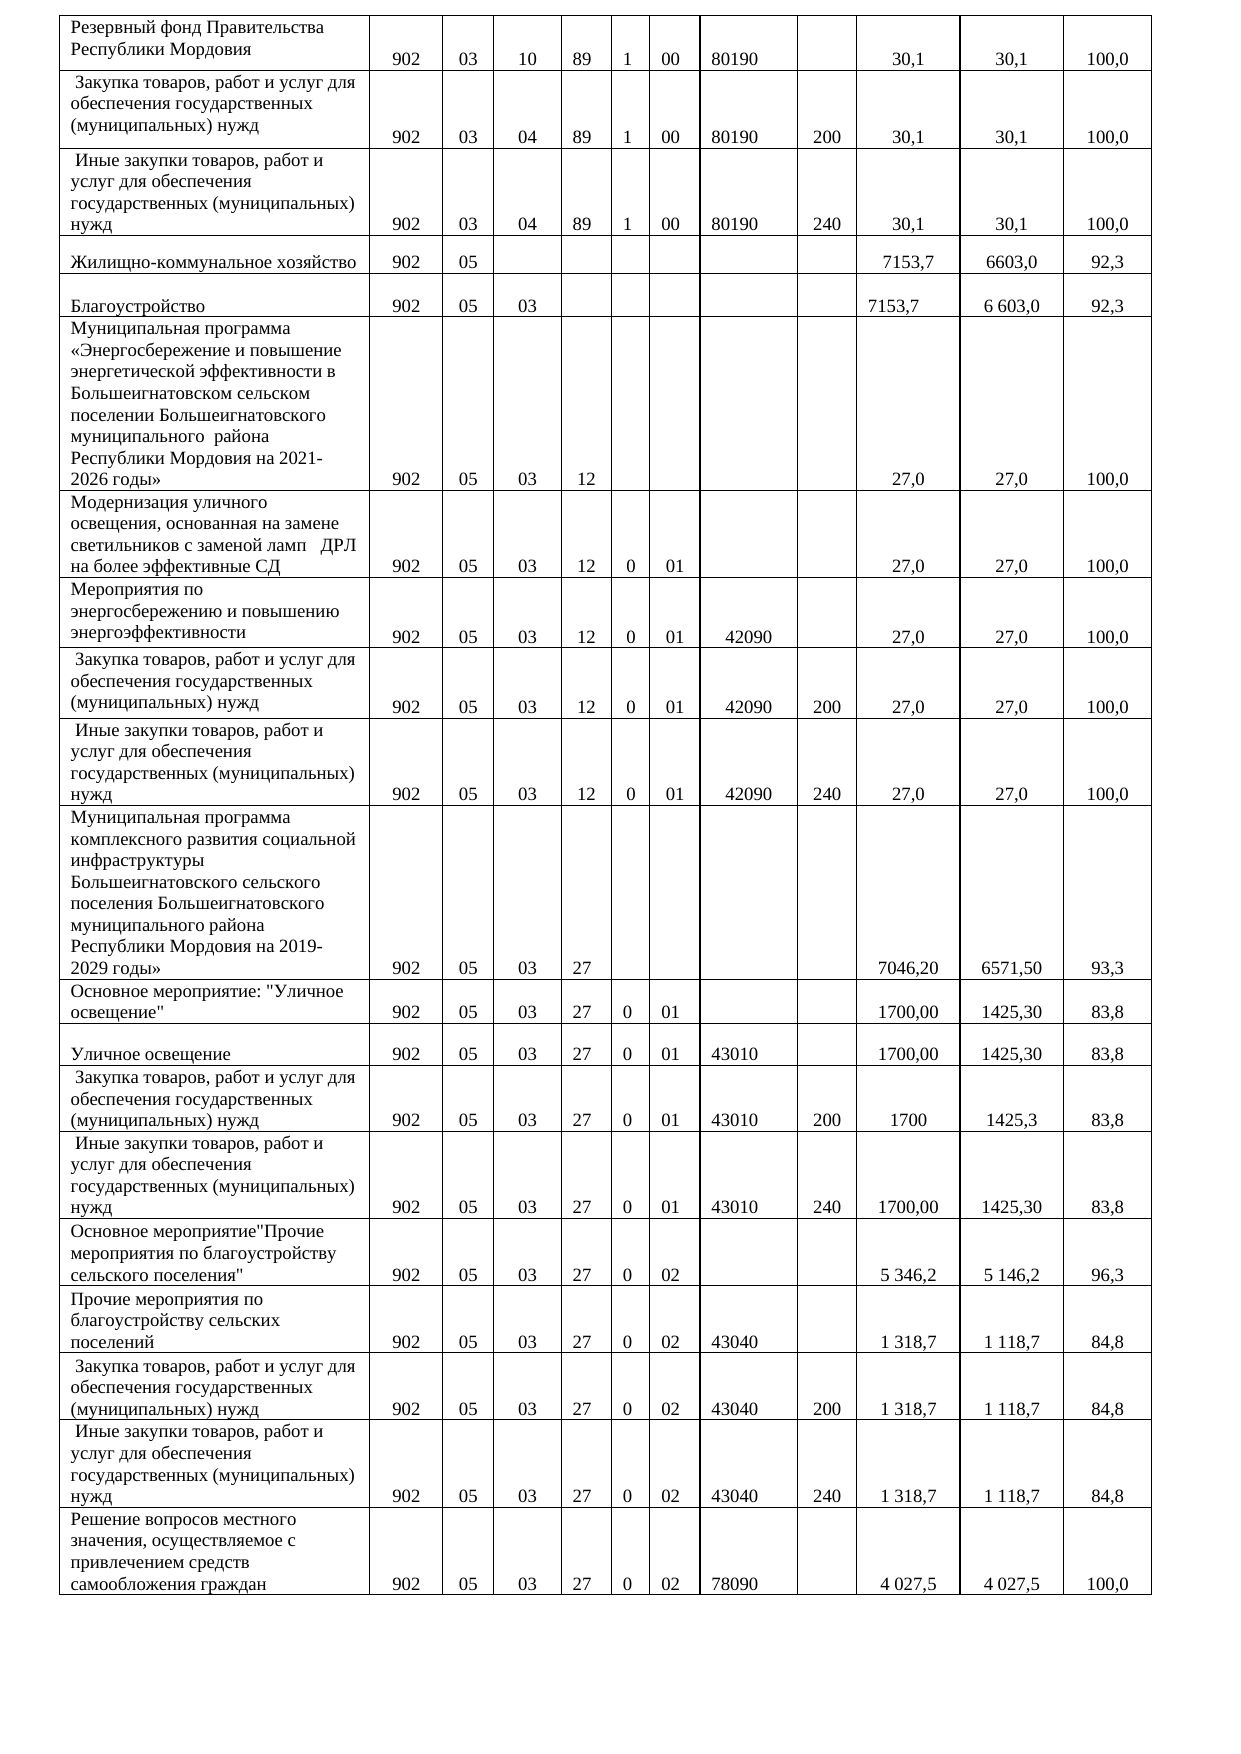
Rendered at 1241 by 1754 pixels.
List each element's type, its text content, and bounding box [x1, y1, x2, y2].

table_cell 100,0 [1064, 578, 1151, 647]
table_cell 27 [562, 806, 611, 978]
table_cell Уличное освещение [60, 1024, 369, 1065]
table_cell 0 [612, 1286, 649, 1352]
table_cell 84,8 [1064, 1353, 1151, 1419]
table_cell 80190 [701, 71, 797, 148]
table_cell 05 [443, 491, 493, 577]
table_cell 05 [443, 274, 493, 316]
table_cell 27,0 [961, 578, 1063, 647]
table_cell 7153,7 [857, 236, 959, 272]
table_cell 27 [562, 1024, 611, 1065]
table_cell 84,8 [1064, 1420, 1151, 1507]
table_cell 30,1 [961, 16, 1063, 69]
table_cell 240 [798, 149, 856, 235]
table_cell 42090 [701, 648, 797, 718]
table_cell 27,0 [857, 491, 959, 577]
table_cell 27 [562, 1508, 611, 1594]
table_cell 05 [443, 1066, 493, 1131]
table_cell 01 [650, 648, 699, 718]
table_cell 6 603,0 [961, 274, 1063, 316]
table_cell 03 [494, 491, 561, 577]
table_cell 0 [612, 1132, 649, 1218]
table_cell 30,1 [857, 16, 959, 69]
table_cell [701, 317, 797, 490]
table_cell 240 [798, 1420, 856, 1507]
table_cell 0 [612, 1066, 649, 1131]
table_cell 03 [494, 980, 561, 1023]
table_cell 03 [494, 1420, 561, 1507]
table_cell 27,0 [857, 317, 959, 490]
table_cell [798, 578, 856, 647]
table_cell [798, 236, 856, 272]
table_cell 100,0 [1064, 1508, 1151, 1594]
table_cell 0 [612, 1024, 649, 1065]
table_cell 02 [650, 1286, 699, 1352]
table_cell 05 [443, 1286, 493, 1352]
table_cell 0 [612, 491, 649, 577]
table_cell 1 318,7 [857, 1286, 959, 1352]
table_cell 01 [650, 1024, 699, 1065]
table_cell 0 [612, 578, 649, 647]
table_cell 30,1 [961, 149, 1063, 235]
table_cell 100,0 [1064, 317, 1151, 490]
table_cell Мероприятия по энергосбережению и повышению энергоэффективности [60, 578, 369, 647]
table_cell [650, 274, 699, 316]
table_cell 05 [443, 317, 493, 490]
table_cell [798, 1286, 856, 1352]
table_cell 83,8 [1064, 980, 1151, 1023]
table_cell 0 [612, 719, 649, 805]
table_cell 02 [650, 1420, 699, 1507]
table_cell 43010 [701, 1066, 797, 1131]
table_cell 03 [494, 1219, 561, 1285]
table_cell 12 [562, 491, 611, 577]
table_cell [798, 1219, 856, 1285]
table_cell 1700,00 [857, 1024, 959, 1065]
table_cell 01 [650, 719, 699, 805]
table_cell 83,8 [1064, 1132, 1151, 1218]
table_cell 42090 [701, 578, 797, 647]
table_cell 1 [612, 16, 649, 69]
table_cell 100,0 [1064, 648, 1151, 718]
table_cell Жилищно-коммунальное хозяйство [60, 236, 369, 272]
table_cell 03 [494, 1286, 561, 1352]
table_cell 12 [562, 578, 611, 647]
table_cell 27,0 [857, 648, 959, 718]
table_cell [798, 274, 856, 316]
table_cell Основное мероприятие: "Уличное освещение" [60, 980, 369, 1023]
table_cell 03 [494, 1066, 561, 1131]
table_cell 27 [562, 980, 611, 1023]
table_cell 92,3 [1064, 274, 1151, 316]
table_cell 43040 [701, 1420, 797, 1507]
table_cell [612, 274, 649, 316]
table_cell 92,3 [1064, 236, 1151, 272]
table_cell 30,1 [857, 149, 959, 235]
table_cell 902 [370, 1219, 442, 1285]
table_cell 27 [562, 1286, 611, 1352]
table_cell 1 318,7 [857, 1353, 959, 1419]
table_cell 7153,7 [857, 274, 959, 316]
table_cell 4 027,5 [961, 1508, 1063, 1594]
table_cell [60, 71, 369, 148]
table_cell [798, 980, 856, 1023]
table_cell 89 [562, 71, 611, 148]
table_cell 5 146,2 [961, 1219, 1063, 1285]
table_cell 902 [370, 149, 442, 235]
table_cell 03 [494, 719, 561, 805]
table_cell [494, 236, 561, 272]
table_cell 902 [370, 236, 442, 272]
table_cell 05 [443, 236, 493, 272]
table_cell 5 346,2 [857, 1219, 959, 1285]
table_cell 902 [370, 1420, 442, 1507]
table_cell 00 [650, 16, 699, 69]
table_cell 03 [494, 1132, 561, 1218]
table_cell 01 [650, 578, 699, 647]
table_cell 902 [370, 578, 442, 647]
table_cell 1 318,7 [857, 1420, 959, 1507]
table_cell 01 [650, 1132, 699, 1218]
table_cell Закупка товаров, работ и услуг для обеспечения государственных (муниципальных) нужд [60, 648, 369, 718]
table_cell 03 [494, 806, 561, 978]
table_cell 0 [612, 1508, 649, 1594]
table_cell 1 118,7 [961, 1420, 1063, 1507]
table_cell 03 [443, 71, 493, 148]
table_cell 100,0 [1064, 149, 1151, 235]
table_cell 05 [443, 719, 493, 805]
table_cell Муниципальная программа «Энергосбережение и повышение энергетической эффективности в Большеигнатовском сельском поселении Большеигнатовского муниципального района Республики Мордовия на 2021-2026 годы» [60, 317, 369, 490]
table_cell 03 [443, 16, 493, 69]
table_cell 01 [650, 491, 699, 577]
table_cell 902 [370, 1066, 442, 1131]
table_cell 03 [494, 578, 561, 647]
table_cell [701, 236, 797, 272]
table_cell 902 [370, 1508, 442, 1594]
table_cell Модернизация уличного освещения, основанная на замене светильников с заменой ламп ДРЛ на более эффективные СД [60, 491, 369, 577]
table_cell 05 [443, 980, 493, 1023]
table_cell 04 [494, 71, 561, 148]
table_cell [798, 16, 856, 69]
table_cell 1425,30 [961, 1024, 1063, 1065]
table_cell 89 [562, 16, 611, 69]
table_cell Закупка товаров, работ и услуг для обеспечения государственных (муниципальных) нужд [60, 1353, 369, 1419]
table_cell 02 [650, 1219, 699, 1285]
table_cell 27,0 [961, 719, 1063, 805]
table_cell 43010 [701, 1024, 797, 1065]
table_cell Решение вопросов местного значения, осуществляемое с привлечением средств самообложения граждан [60, 1508, 369, 1594]
table_cell 1 118,7 [961, 1353, 1063, 1419]
table_cell 05 [443, 806, 493, 978]
table_cell 89 [562, 149, 611, 235]
table_cell 05 [443, 1420, 493, 1507]
table_cell 240 [798, 1132, 856, 1218]
table_cell 03 [494, 274, 561, 316]
table_cell 03 [494, 1353, 561, 1419]
table_cell 03 [443, 149, 493, 235]
table_cell 1700 [857, 1066, 959, 1131]
table_cell 1 118,7 [961, 1286, 1063, 1352]
table_cell [701, 806, 797, 978]
table_cell 1 [612, 71, 649, 148]
table_cell 902 [370, 806, 442, 978]
table_cell 902 [370, 719, 442, 805]
table_cell 27,0 [857, 719, 959, 805]
table_cell 27,0 [857, 578, 959, 647]
table_cell [798, 317, 856, 490]
table_cell 27 [562, 1066, 611, 1131]
table_cell 0 [612, 980, 649, 1023]
table_cell 80190 [701, 149, 797, 235]
table_cell 0 [612, 1219, 649, 1285]
table_cell Основное мероприятие"Прочие мероприятия по благоустройству сельского поселения" [60, 1219, 369, 1285]
table_cell [798, 806, 856, 978]
table_cell [701, 491, 797, 577]
table_cell 6603,0 [961, 236, 1063, 272]
table_cell [798, 1508, 856, 1594]
table_cell [650, 806, 699, 978]
table_cell 96,3 [1064, 1219, 1151, 1285]
table_cell 27 [562, 1420, 611, 1507]
table_cell [798, 1024, 856, 1065]
table_cell 1 [612, 149, 649, 235]
table_cell 03 [494, 648, 561, 718]
table_cell 43010 [701, 1132, 797, 1218]
table_cell 83,8 [1064, 1066, 1151, 1131]
table_cell Благоустройство [60, 274, 369, 316]
table_cell 10 [494, 16, 561, 69]
table_cell 02 [650, 1353, 699, 1419]
table_cell 27 [562, 1219, 611, 1285]
table_cell 80190 [701, 16, 797, 69]
table_cell 05 [443, 1219, 493, 1285]
table_cell 7046,20 [857, 806, 959, 978]
table_cell 78090 [701, 1508, 797, 1594]
table_cell 902 [370, 274, 442, 316]
table_cell 30,1 [961, 71, 1063, 148]
table_cell 05 [443, 648, 493, 718]
table_cell 902 [370, 1024, 442, 1065]
table_cell 05 [443, 1132, 493, 1218]
table_cell 03 [494, 1508, 561, 1594]
table_cell 902 [370, 16, 442, 69]
table_cell [701, 274, 797, 316]
table_cell 03 [494, 317, 561, 490]
table_cell 200 [798, 1066, 856, 1131]
table_cell 00 [650, 149, 699, 235]
table_cell 200 [798, 648, 856, 718]
table_cell 02 [650, 1508, 699, 1594]
table_cell 04 [494, 149, 561, 235]
table_cell 27 [562, 1132, 611, 1218]
table_cell 100,0 [1064, 719, 1151, 805]
table_cell 00 [650, 71, 699, 148]
table_cell [650, 317, 699, 490]
table_cell 240 [798, 719, 856, 805]
table_cell 1425,30 [961, 1132, 1063, 1218]
table_cell 100,0 [1064, 491, 1151, 577]
table_cell 902 [370, 1353, 442, 1419]
table_cell 100,0 [1064, 71, 1151, 148]
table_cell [60, 1420, 369, 1507]
table_cell 43040 [701, 1286, 797, 1352]
table_cell 6571,50 [961, 806, 1063, 978]
table_cell 1700,00 [857, 980, 959, 1023]
table_cell [798, 491, 856, 577]
table_cell 05 [443, 1353, 493, 1419]
table_cell Муниципальная программа комплексного развития социальной инфраструктуры Большеигнатовского сельского поселения Большеигнатовского муниципального района Республики Мордовия на 2019-2029 годы» [60, 806, 369, 978]
table_cell 1700,00 [857, 1132, 959, 1218]
table_cell [612, 317, 649, 490]
table_cell 05 [443, 1508, 493, 1594]
table_cell 12 [562, 719, 611, 805]
table_cell 01 [650, 1066, 699, 1131]
table_cell 0 [612, 648, 649, 718]
table_cell 902 [370, 1286, 442, 1352]
table_cell 30,1 [857, 71, 959, 148]
table_cell Иные закупки товаров, работ и услуг для обеспечения государственных (муниципальных) нужд [60, 1132, 369, 1218]
table_cell 43040 [701, 1353, 797, 1419]
table_cell [612, 806, 649, 978]
table_cell 03 [494, 1024, 561, 1065]
table_cell 12 [562, 317, 611, 490]
table_cell Закупка товаров, работ и услуг для обеспечения государственных (муниципальных) нужд [60, 1066, 369, 1131]
table_cell [650, 236, 699, 272]
table_cell Прочие мероприятия по благоустройству сельских поселений [60, 1286, 369, 1352]
table_cell 05 [443, 578, 493, 647]
table_cell 0 [612, 1353, 649, 1419]
table_cell 83,8 [1064, 1024, 1151, 1065]
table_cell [60, 149, 369, 235]
table_cell [562, 274, 611, 316]
table_cell 1425,30 [961, 980, 1063, 1023]
table_cell 902 [370, 317, 442, 490]
table_cell 902 [370, 71, 442, 148]
table_cell [701, 980, 797, 1023]
table_cell 27,0 [961, 491, 1063, 577]
table_cell 902 [370, 648, 442, 718]
table_cell Иные закупки товаров, работ и услуг для обеспечения государственных (муниципальных) нужд [60, 719, 369, 805]
table_cell 200 [798, 1353, 856, 1419]
table_cell 902 [370, 491, 442, 577]
table_cell 84,8 [1064, 1286, 1151, 1352]
table_cell 93,3 [1064, 806, 1151, 978]
table_cell Резервный фонд Правительства Республики Мордовия [60, 16, 369, 69]
table_cell 100,0 [1064, 16, 1151, 69]
table_cell [612, 236, 649, 272]
table_cell 27,0 [961, 317, 1063, 490]
table_cell 200 [798, 71, 856, 148]
table_cell 42090 [701, 719, 797, 805]
table_cell [562, 236, 611, 272]
table_cell 1425,3 [961, 1066, 1063, 1131]
table_cell [701, 1219, 797, 1285]
table_cell 12 [562, 648, 611, 718]
table_cell 4 027,5 [857, 1508, 959, 1594]
table_cell 902 [370, 980, 442, 1023]
table_cell 27 [562, 1353, 611, 1419]
table_cell 01 [650, 980, 699, 1023]
table_cell 27,0 [961, 648, 1063, 718]
table_cell 05 [443, 1024, 493, 1065]
table_cell 0 [612, 1420, 649, 1507]
table_cell 902 [370, 1132, 442, 1218]
